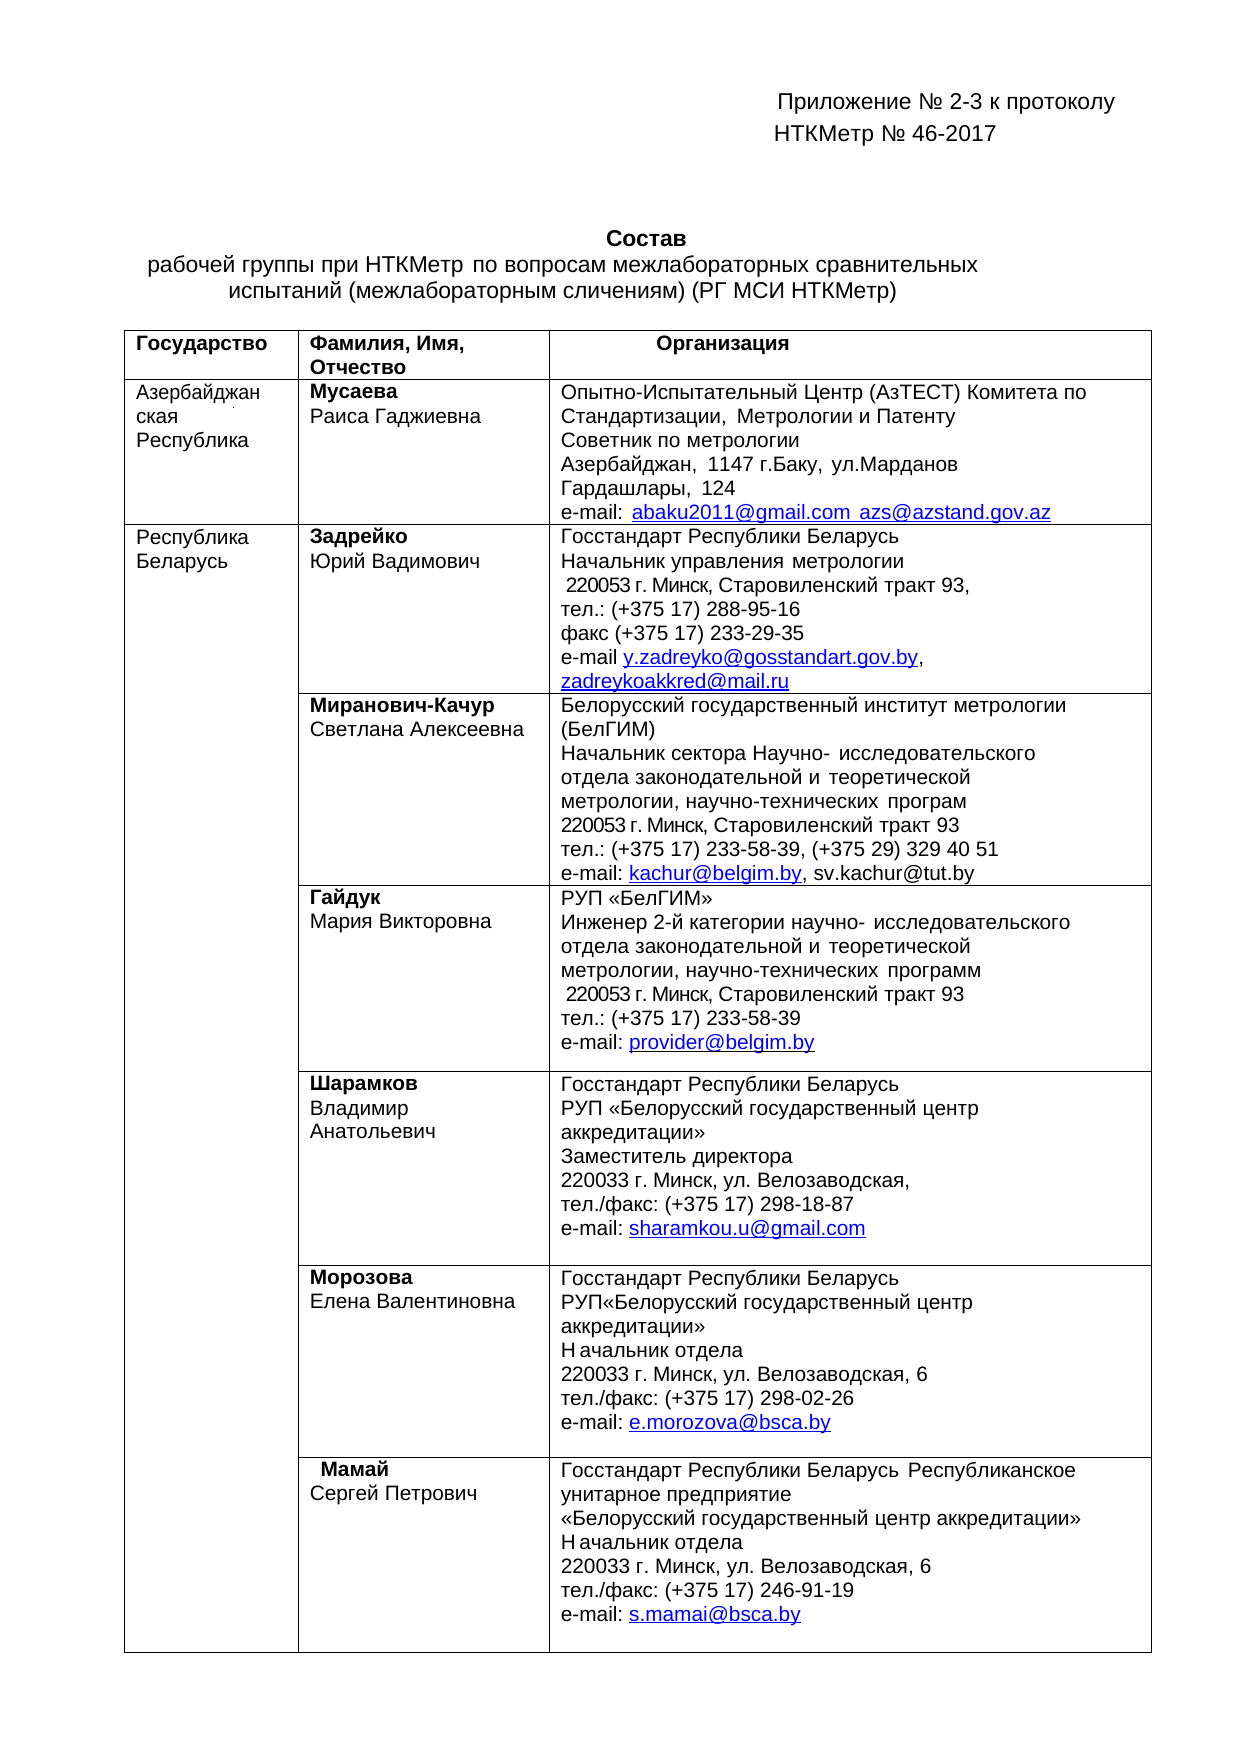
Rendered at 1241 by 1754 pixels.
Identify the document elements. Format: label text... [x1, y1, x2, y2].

table_cell Гайдук Мария Викторовна [299, 886, 549, 1071]
table_cell Шарамков Владимир Анатольевич [299, 1072, 549, 1265]
text Состав [303, 225, 989, 251]
text НТКМетр № 46-2017 [312, 119, 1157, 146]
table_cell Опытно-Испытательный Центр (АзТЕСТ) Комитета по Стандартизации, Метрологии и Патенту Советник по метрологии Азербайджан, 1147 г.Баку, ул.Марданов Гардашлары, 124 e-mail: abaku2011@gmail.com azs@azstand.gov.az [550, 380, 1151, 524]
table_header Организация [550, 331, 1151, 379]
table_cell Морозова Елена Валентиновна [299, 1266, 549, 1457]
table_cell Госстандарт Республики Беларусь РУП«Белорусский государственный центр аккредитации» Начальник отдела 220033 г. Минск, ул. Велозаводская, 6 тел./факс: (+375 17) 298-02-26 e-mail: e.morozova@bsca.by [550, 1266, 1151, 1457]
table_cell Госстандарт Республики Беларусь Республиканское унитарное предприятие «Белорусский государственный центр аккредитации» Начальник отдела 220033 г. Минск, ул. Велозаводская, 6 тел./факс: (+375 17) 246-91-19 e-mail: s.mamai@bsca.by [550, 1458, 1151, 1652]
table_header Государство [125, 331, 298, 379]
table_cell РУП «БелГИМ» Инженер 2-й категории научно- исследовательского отдела законодательной и теоретической метрологии, научно-технических программ 220053 г. Минск, Старовиленский тракт 93 тел.: (+375 17) 233-58-39 e-mail: provider@belgim.by [550, 886, 1151, 1071]
table_cell Госстандарт Республики Беларусь РУП «Белорусский государственный центр аккредитации» Заместитель директора 220033 г. Минск, ул. Велозаводская, тел./факс: (+375 17) 298-18-87 e-mail: sharamkou.u@gmail.com [550, 1072, 1151, 1265]
text Приложение № 2-3 к протоколу [312, 88, 1157, 114]
table_cell Мусаева Раиса Гаджиевна [299, 380, 549, 524]
table_cell Госстандарт Республики Беларусь Начальник управления метрологии 220053 г. Минск, Старовиленский тракт 93, тел.: (+375 17) 288-95-16 факс (+375 17) 233-29-35 e-mail y.zadreyko@gosstandart.gov.by, zadreykoakkred@mail.ru [550, 525, 1151, 692]
table_header Фамилия, Имя, Отчество [299, 331, 549, 379]
table_cell Задрейко Юрий Вадимович [299, 525, 549, 692]
text испытаний (межлабораторным сличениям) (РГ МСИ НТКМетр) [136, 277, 989, 304]
table_cell Миранович-Качур Светлана Алексеевна [299, 694, 549, 885]
table_cell Азербайджан ская Республика [125, 380, 298, 524]
table_cell Мамай Сергей Петрович [299, 1458, 549, 1652]
text рабочей группы при НТКМетр по вопросам межлабораторных сравнительных [136, 251, 989, 277]
table_cell Республика Беларусь [125, 525, 298, 1652]
table_cell Белорусский государственный институт метрологии (БелГИМ) Начальник сектора Научно- исследовательского отдела законодательной и теоретической метрологии, научно-технических програм 220053 г. Минск, Старовиленский тракт 93 тел.: (+375 17) 233-58-39, (+375 29) 329 40 51 e-mail: kachur@belgim.by, sv.kachur@tut.by [550, 694, 1151, 885]
